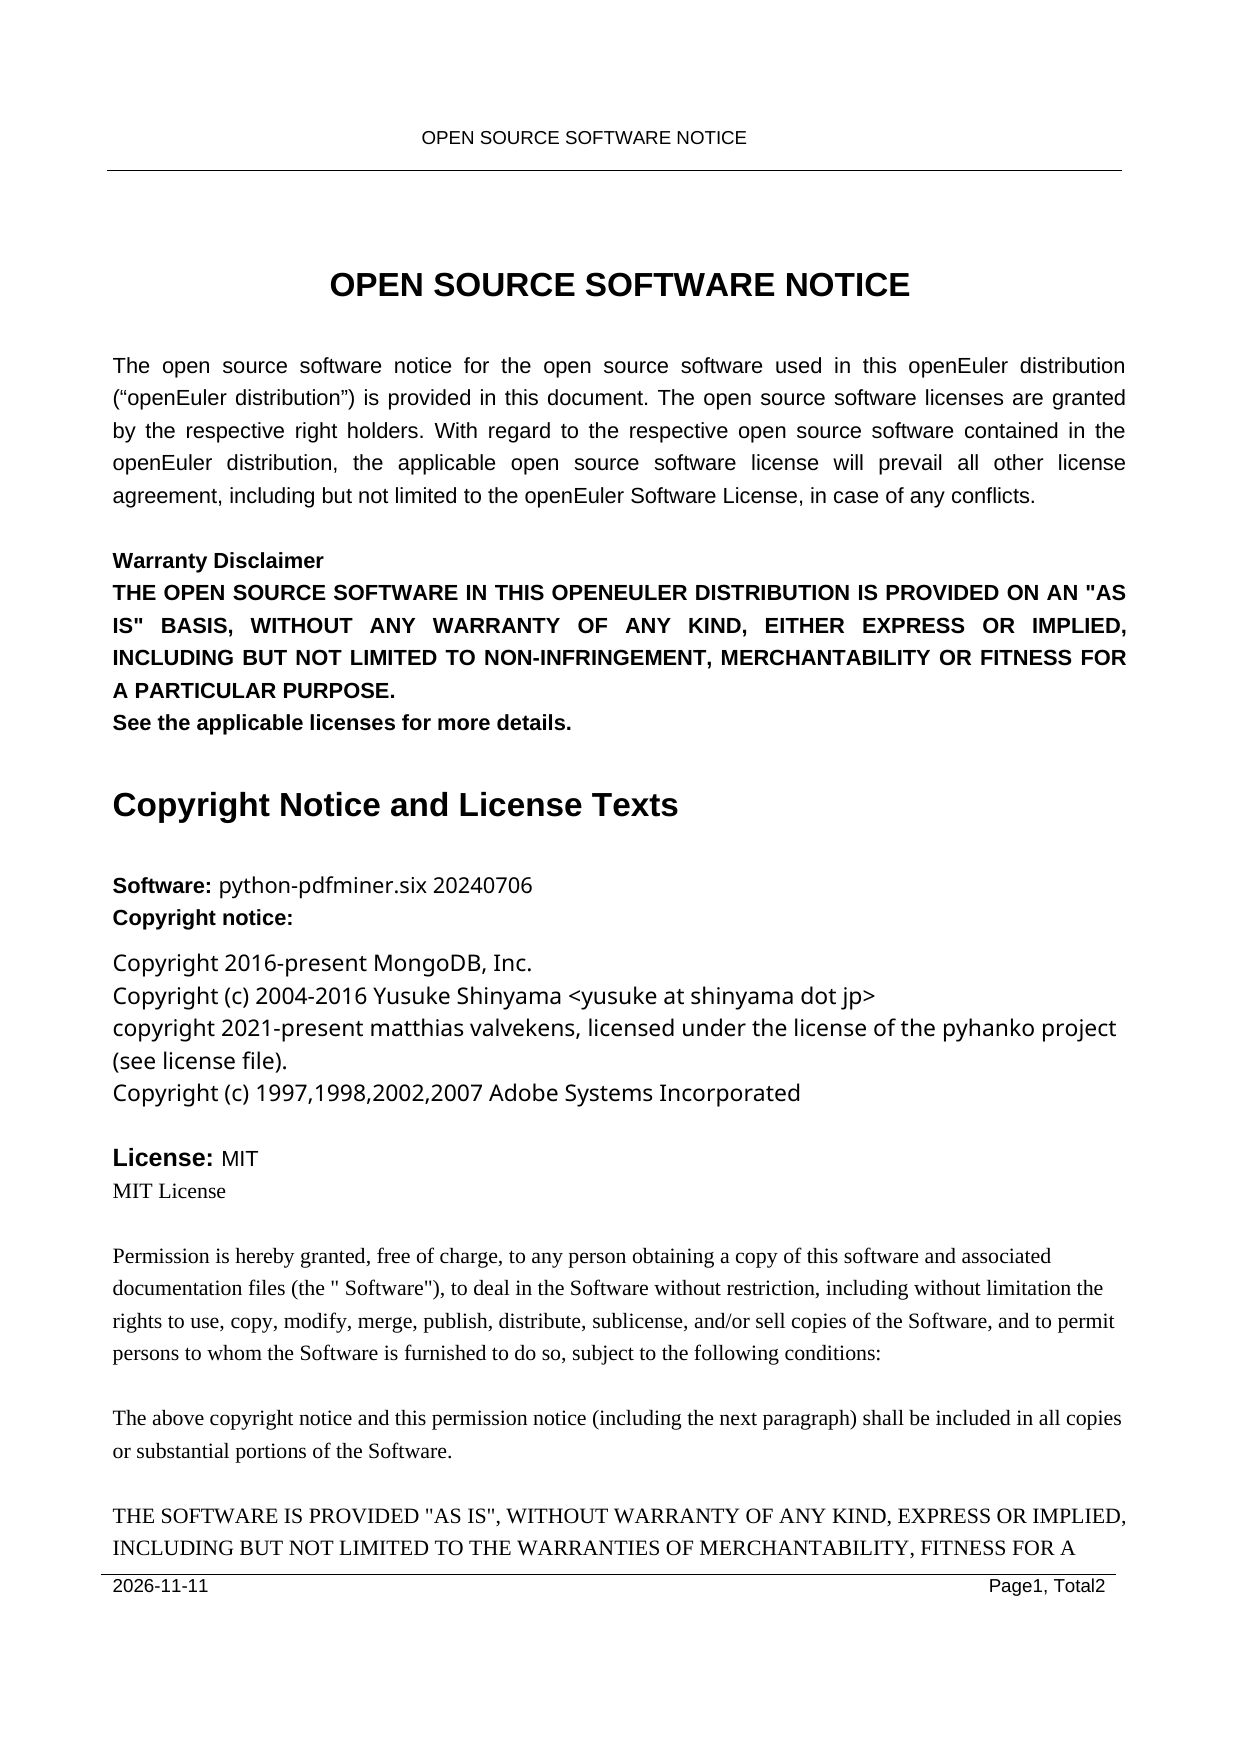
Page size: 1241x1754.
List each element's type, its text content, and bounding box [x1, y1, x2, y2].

text OPEN SOURCE SOFTWARE NOTICE [112, 251, 1128, 316]
text Copyright Notice and License Texts [112, 771, 1128, 836]
title Software: python-pdfminer.six 20240706 [112, 869, 1128, 901]
text License: MIT [112, 1142, 1128, 1174]
text The open source software notice for the open source software used in this openEuler distribution (“openEuler distribution”) is provided in this document. The open source software licenses are granted by the respective right holders. With regard to the respective open source software contained in the openEuler distribution, the applicable open source software license will prevail all other license agreement, including but not limited to the openEuler Software License, in case of any conflicts. [112, 349, 1128, 511]
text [112, 1174, 1128, 1564]
text Copyright notice: [112, 901, 1128, 934]
text Copyright 2016-present MongoDB, Inc. Copyright (c) 2004-2016 Yusuke Shinyama <yusuke at shinyama dot jp> copyright 2021-present matthias valvekens, licensed under the license of the pyhanko project (see license file). Copyright (c) 1997,1998,2002,2007 Adobe Systems Incorporated [112, 947, 1128, 1142]
text THE OPEN SOURCE SOFTWARE IN THIS OPENEULER DISTRIBUTION IS PROVIDED ON AN "AS IS" BASIS, WITHOUT ANY WARRANTY OF ANY KIND, EITHER EXPRESS OR IMPLIED, INCLUDING BUT NOT LIMITED TO NON-INFRINGEMENT, MERCHANTABILITY OR FITNESS FOR A PARTICULAR PURPOSE. See the applicable licenses for more details. [112, 576, 1128, 739]
text Warranty Disclaimer [112, 544, 1128, 576]
